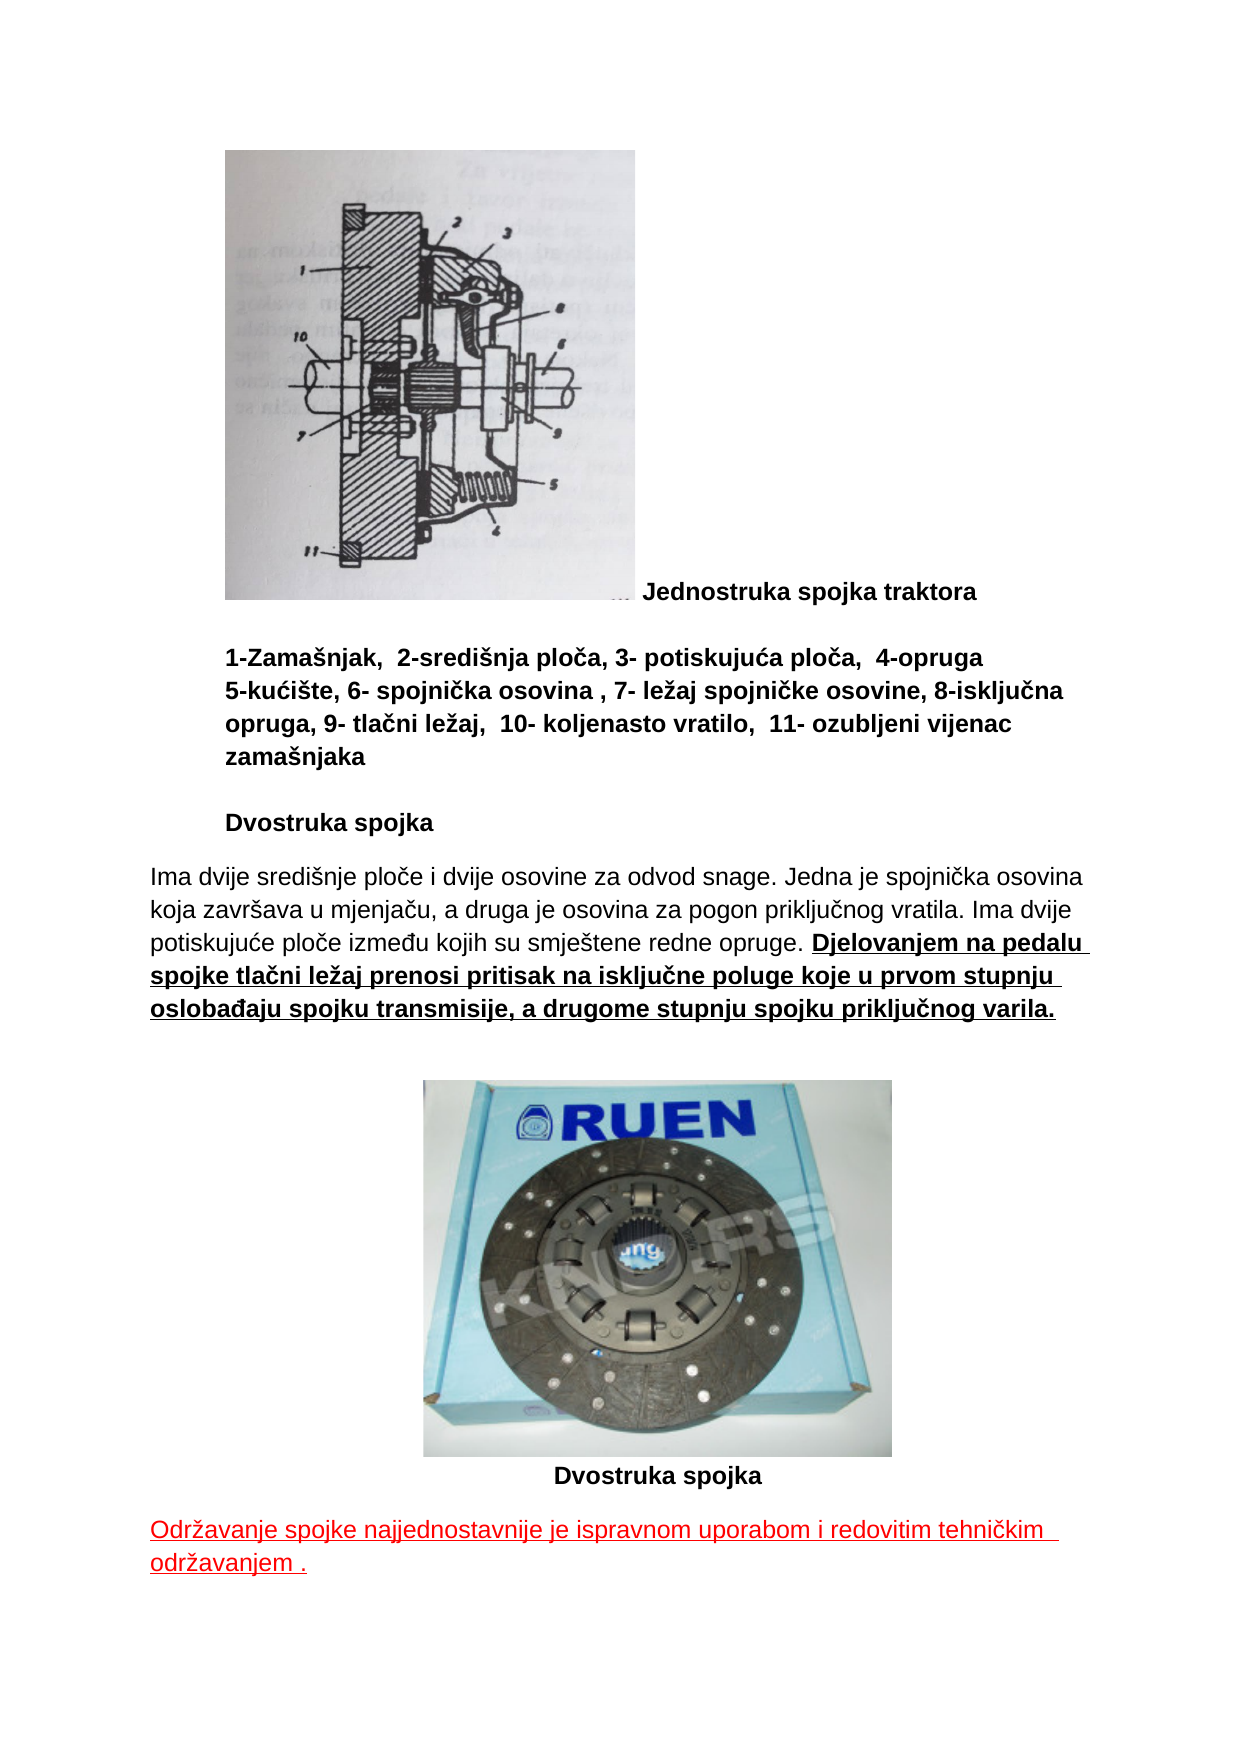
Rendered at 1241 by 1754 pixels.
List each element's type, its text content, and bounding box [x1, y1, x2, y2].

picture [225, 150, 636, 600]
text Ima dvije središnje ploče i dvije osovine za odvod snage. Jedna je spojnička osovina koja završava u mjenjaču, a druga je osovina za pogon priključnog vratila. Ima dvije potiskujuće ploče između kojih su smještene redne opruge. Djelovanjem na pedalu spojke tlačni ležaj prenosi pritisak na isključne poluge koje u prvom stupnju oslobađaju spojku transmisije, a drugome stupnju spojku priključnog varila. [150, 862, 1090, 1022]
picture [423, 1080, 892, 1457]
text Održavanje spojke najjednostavnije je ispravnom uporabom i redovitim tehničkim održavanjem . [150, 1515, 1090, 1577]
list Dvostruka spojka [225, 808, 1090, 836]
list 1-Zamašnjak, 2-središnja ploča, 3- potiskujuća ploča, 4-opruga [225, 643, 1090, 671]
list 5-kućište, 6- spojnička osovina , 7- ležaj spojničke osovine, 8-isključna opruga, 9- tlačni ležaj, 10- koljenasto vratilo, 11- ozubljeni vijenac zamašnjaka [225, 676, 1090, 770]
list Dvostruka spojka [225, 1461, 1090, 1490]
